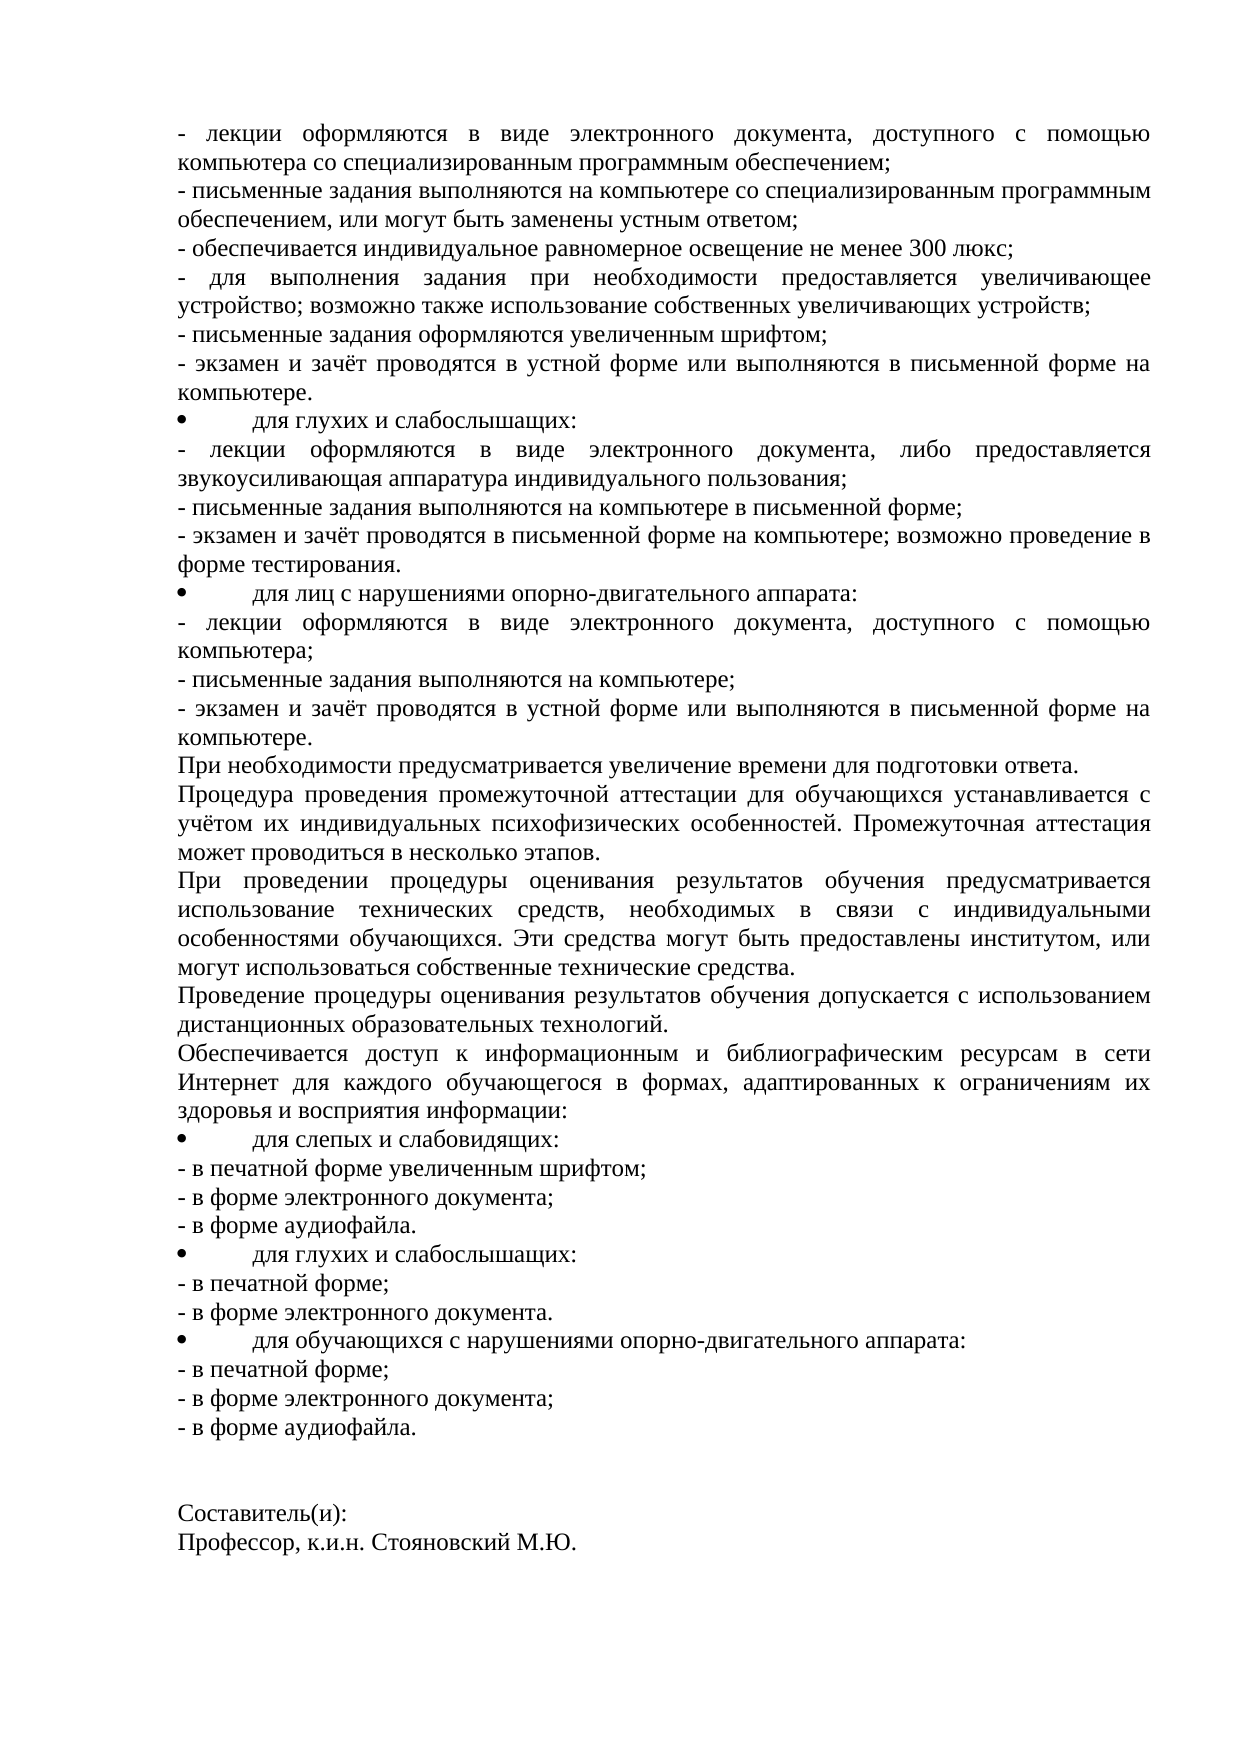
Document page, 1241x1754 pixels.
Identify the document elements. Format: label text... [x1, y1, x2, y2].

text - в печатной форме увеличенным шрифтом; [177, 1153, 1152, 1182]
text - в форме электронного документа; [177, 1383, 1152, 1412]
text Процедура проведения промежуточной аттестации для обучающихся устанавливается с учётом их индивидуальных психофизических особенностей. Промежуточная аттестация может проводиться в несколько этапов. [177, 779, 1152, 866]
text - письменные задания выполняются на компьютере в письменной форме; [177, 492, 1152, 521]
text - лекции оформляются в виде электронного документа, либо предоставляется звукоусиливающая аппаратура индивидуального пользования; [177, 434, 1152, 492]
list для глухих и слабослышащих: [177, 406, 1152, 434]
text - в форме электронного документа; [177, 1182, 1152, 1211]
text - обеспечивается индивидуальное равномерное освещение не менее 300 люкс; [177, 233, 1152, 262]
text - для выполнения задания при необходимости предоставляется увеличивающее устройство; возможно также использование собственных увеличивающих устройств; [177, 262, 1152, 319]
text Составитель(и): [177, 1498, 1152, 1527]
list для глухих и слабослышащих: [177, 1239, 1152, 1268]
text - в форме электронного документа. [177, 1297, 1152, 1326]
text При проведении процедуры оценивания результатов обучения предусматривается использование технических средств, необходимых в связи с индивидуальными особенностями обучающихся. Эти средства могут быть предоставлены институтом, или могут использоваться собственные технические средства. [177, 866, 1152, 981]
text - лекции оформляются в виде электронного документа, доступного с помощью компьютера со специализированным программным обеспечением; [177, 118, 1152, 176]
text - в печатной форме; [177, 1268, 1152, 1297]
text - письменные задания выполняются на компьютере со специализированным программным обеспечением, или могут быть заменены устным ответом; [177, 176, 1152, 233]
text - экзамен и зачёт проводятся в письменной форме на компьютере; возможно проведение в форме тестирования. [177, 521, 1152, 578]
list для слепых и слабовидящих: [177, 1124, 1152, 1153]
text - письменные задания оформляются увеличенным шрифтом; [177, 319, 1152, 348]
text - экзамен и зачёт проводятся в устной форме или выполняются в письменной форме на компьютере. [177, 348, 1152, 406]
text - в форме аудиофайла. [177, 1211, 1152, 1239]
text - в форме аудиофайла. [177, 1412, 1152, 1441]
text Обеспечивается доступ к информационным и библиографическим ресурсам в сети Интернет для каждого обучающегося в формах, адаптированных к ограничениям их здоровья и восприятия информации: [177, 1038, 1152, 1124]
text Профессор, к.и.н. Стояновский М.Ю. [177, 1527, 1152, 1556]
text При необходимости предусматривается увеличение времени для подготовки ответа. [177, 751, 1152, 779]
text - письменные задания выполняются на компьютере; [177, 664, 1152, 693]
list для лиц с нарушениями опорно-двигательного аппарата: [177, 578, 1152, 607]
text - экзамен и зачёт проводятся в устной форме или выполняются в письменной форме на компьютере. [177, 693, 1152, 751]
text - в печатной форме; [177, 1354, 1152, 1383]
text Проведение процедуры оценивания результатов обучения допускается с использованием дистанционных образовательных технологий. [177, 981, 1152, 1038]
list для обучающихся с нарушениями опорно-двигательного аппарата: [177, 1326, 1152, 1354]
text - лекции оформляются в виде электронного документа, доступного с помощью компьютера; [177, 607, 1152, 664]
